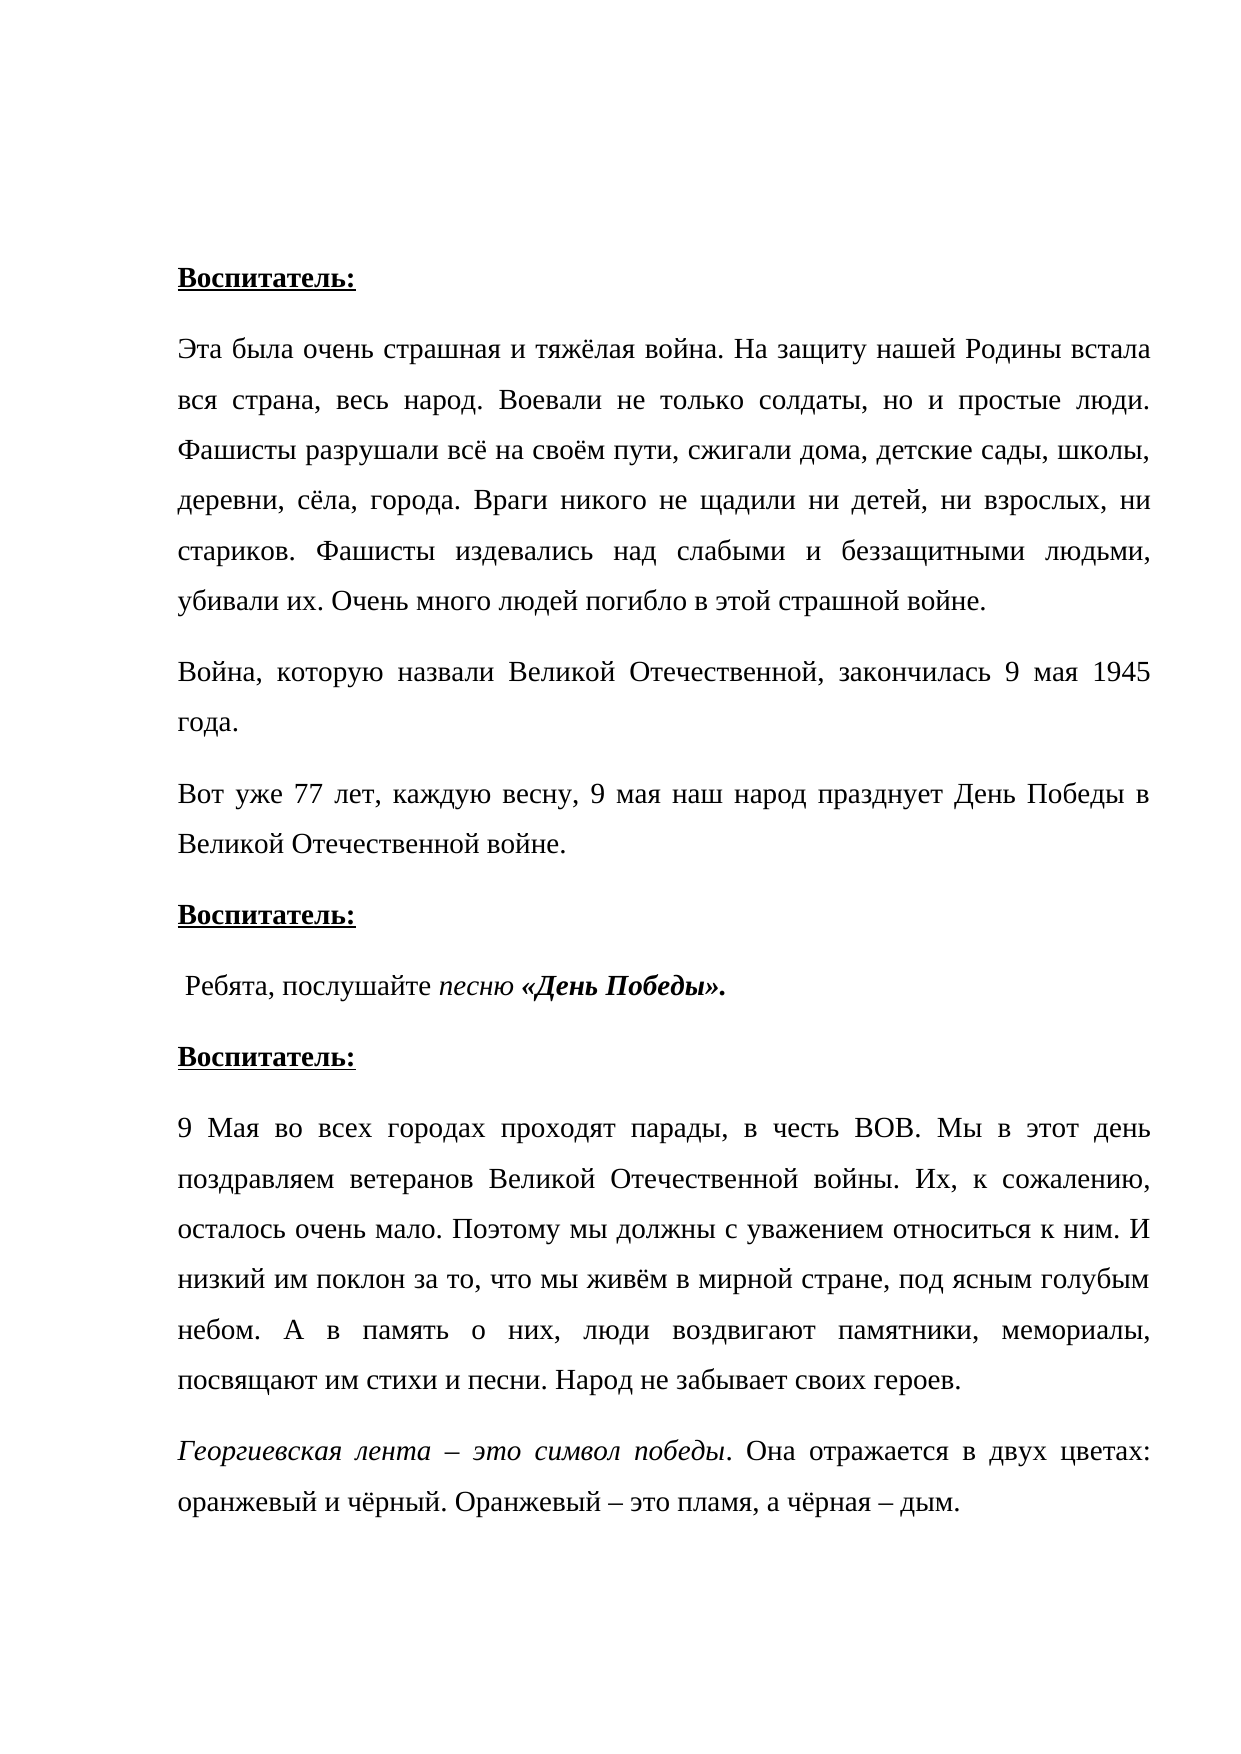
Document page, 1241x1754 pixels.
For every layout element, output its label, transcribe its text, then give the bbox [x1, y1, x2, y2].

text Эта была очень страшная и тяжёлая война. На защиту нашей Родины встала вся страна, весь народ. Воевали не только солдаты, но и простые люди. Фашисты разрушали всё на своём пути, сжигали дома, детские сады, школы, деревни, сёла, города. Враги никого не щадили ни детей, ни взрослых, ни стариков. Фашисты издевались над слабыми и беззащитными людьми, убивали их. Очень много людей погибло в этой страшной войне. [177, 332, 1152, 617]
text Война, которую назвали Великой Отечественной, закончилась 9 мая 1945 года. [177, 654, 1152, 738]
text 9 Мая во всех городах проходят парады, в честь ВОВ. Мы в этот день поздравляем ветеранов Великой Отечественной войны. Их, к сожалению, осталось очень мало. Поэтому мы должны с уважением относиться к ним. И низкий им поклон за то, что мы живём в мирной стране, под ясным голубым небом. А в память о них, люди воздвигают памятники, мемориалы, посвящают им стихи и песни. Народ не забывает своих героев. [177, 1111, 1152, 1396]
text Воспитатель: [177, 260, 1152, 294]
text Воспитатель: [177, 897, 1152, 931]
text Воспитатель: [177, 1039, 1152, 1073]
text Вот уже 77 лет, каждую весну, 9 мая наш народ празднует День Победы в Великой Отечественной войне. [177, 776, 1152, 859]
text Георгиевская лента – это символ победы. Она отражается в двух цветах: оранжевый и чёрный. Оранжевый – это пламя, а чёрная – дым. [177, 1433, 1152, 1517]
text Ребята, послушайте песню «День Победы». [177, 968, 1152, 1002]
